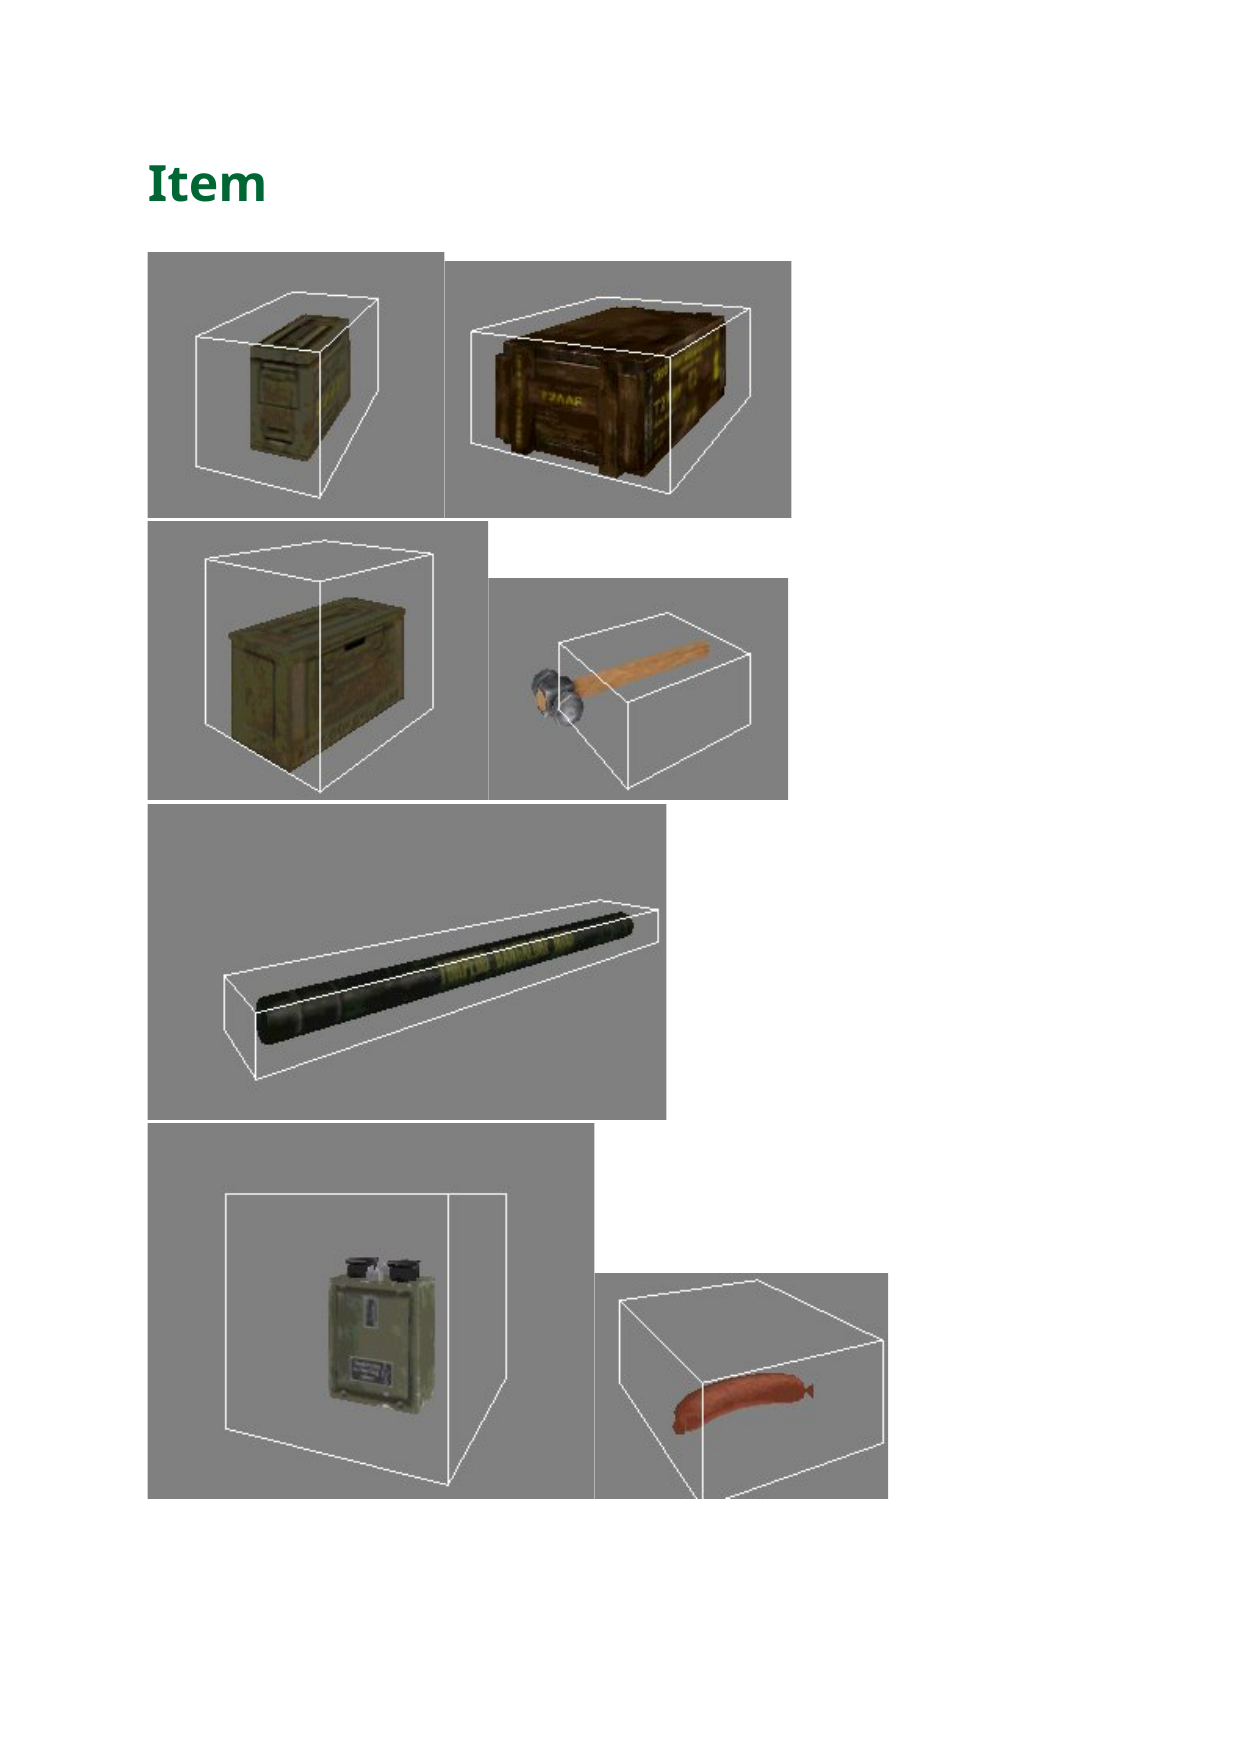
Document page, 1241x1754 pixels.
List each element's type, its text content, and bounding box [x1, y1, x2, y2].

picture [147, 521, 789, 800]
picture [147, 804, 667, 1120]
picture [147, 1123, 889, 1499]
picture [147, 252, 792, 518]
